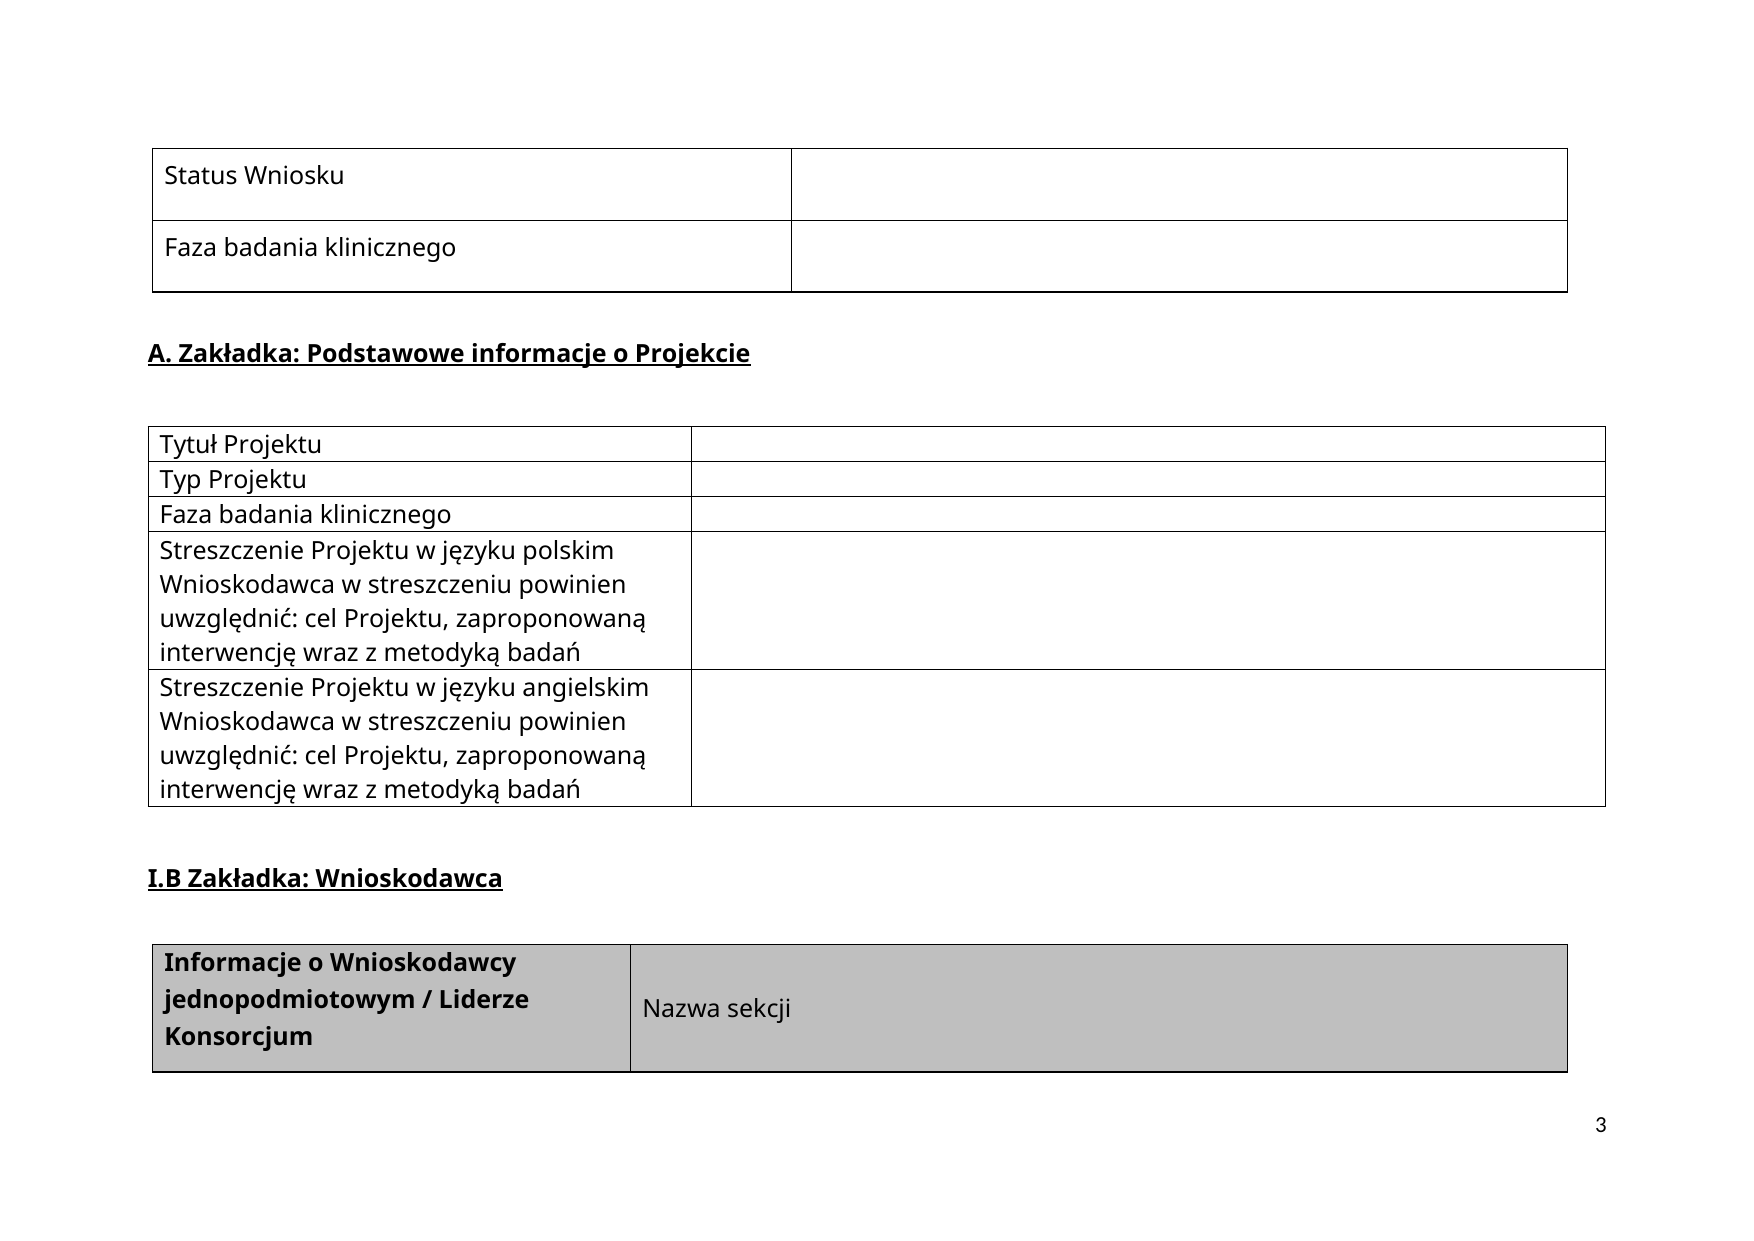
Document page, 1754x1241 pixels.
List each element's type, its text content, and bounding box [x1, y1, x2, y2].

table_cell [692, 532, 1605, 668]
table_cell [792, 149, 1567, 219]
subtitle I.B Zakładka: Wnioskodawca [148, 860, 1606, 894]
table_cell [692, 670, 1605, 806]
subtitle A. Zakładka: Podstawowe informacje o Projekcie [148, 336, 1606, 370]
table_cell Streszczenie Projektu w języku angielskim Wnioskodawca w streszczeniu powinien uwzględnić: cel Projektu, zaproponowaną interwencję wraz z metodyką badań [149, 670, 691, 806]
table_header Informacje o Wnioskodawcy jednopodmiotowym / Liderze Konsorcjum [153, 945, 630, 1071]
table_cell Faza badania klinicznego [153, 221, 791, 291]
table_cell Status Wniosku [153, 149, 791, 219]
table_cell Streszczenie Projektu w języku polskim Wnioskodawca w streszczeniu powinien uwzględnić: cel Projektu, zaproponowaną interwencję wraz z metodyką badań [149, 532, 691, 668]
table_cell [692, 462, 1605, 496]
table_header Nazwa sekcji [631, 945, 1567, 1071]
table_cell Faza badania klinicznego [149, 497, 691, 531]
table_cell Typ Projektu [149, 462, 691, 496]
table_cell [792, 221, 1567, 291]
table_cell [692, 497, 1605, 531]
table_header [692, 427, 1605, 461]
table_header Tytuł Projektu [149, 427, 691, 461]
